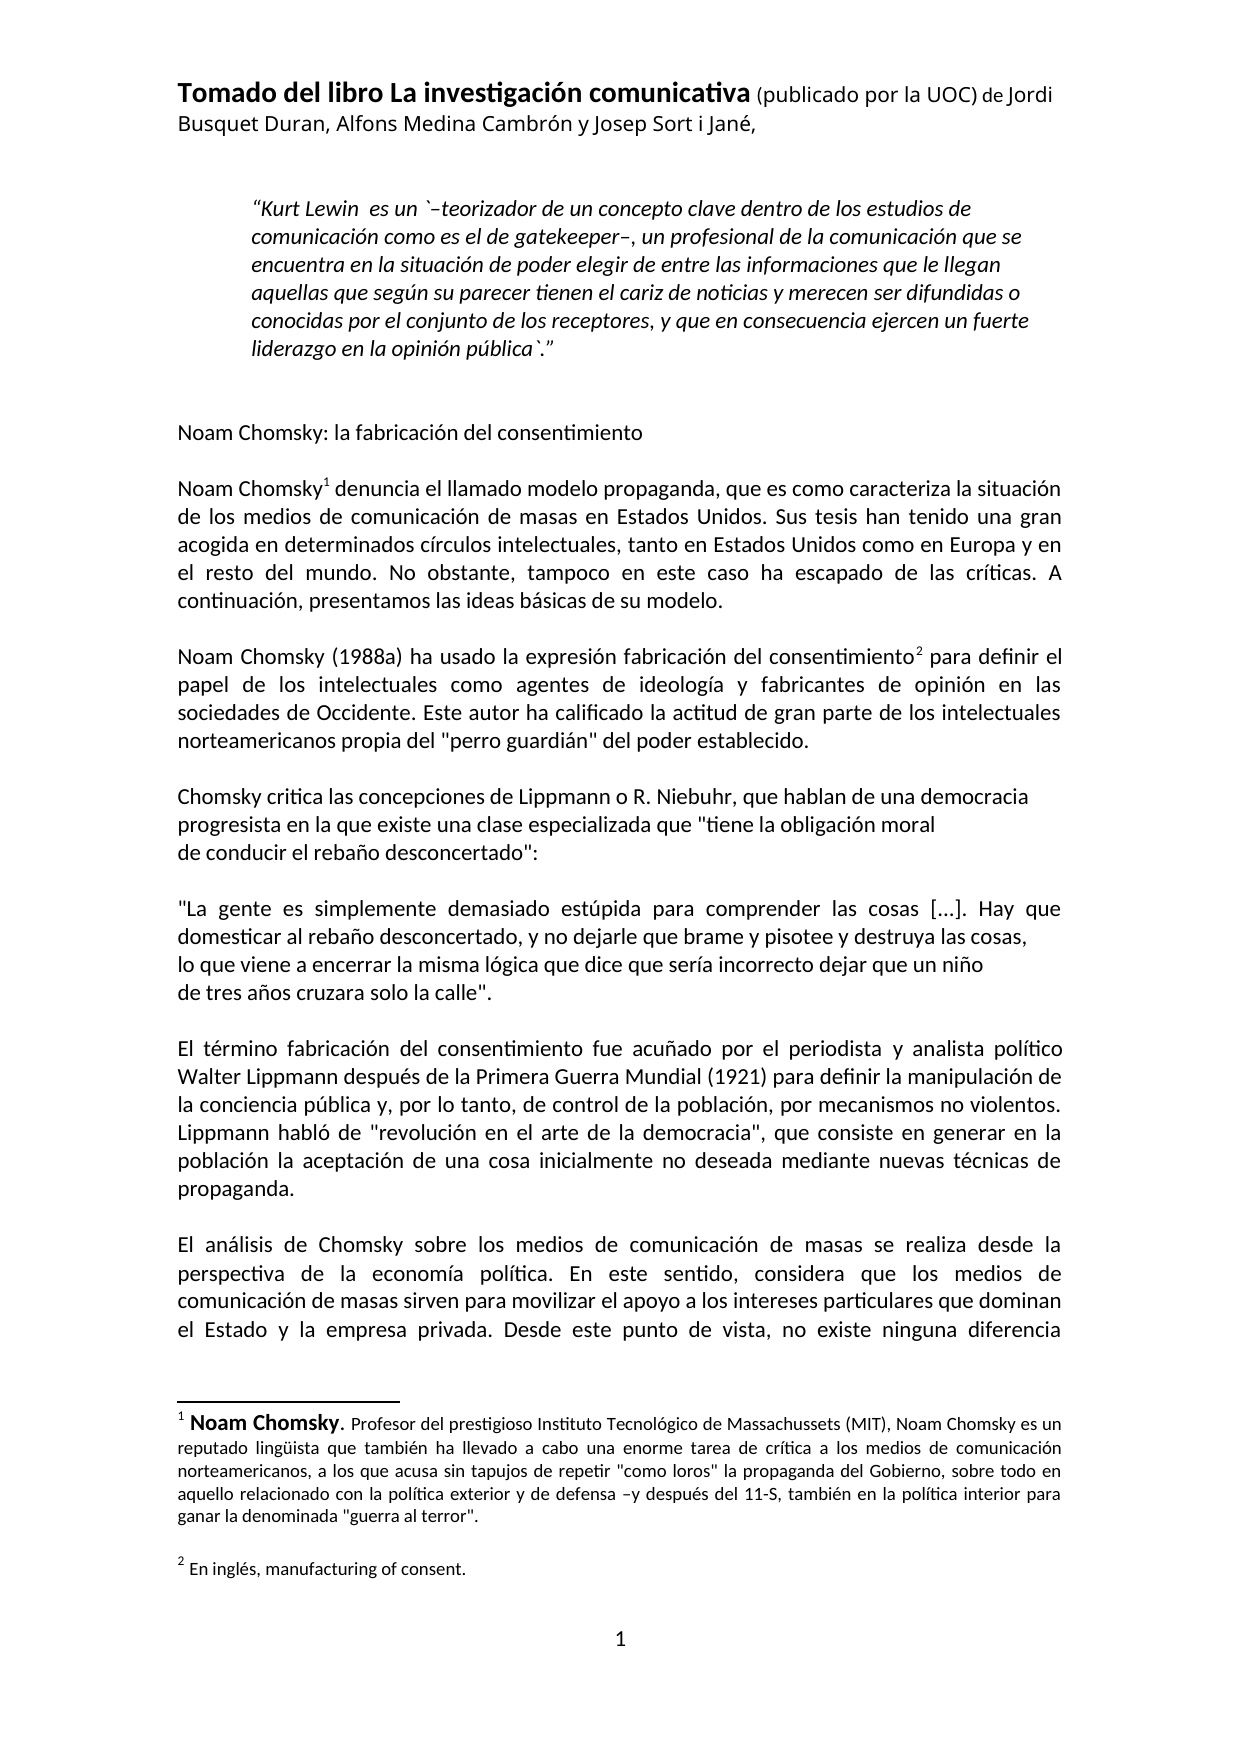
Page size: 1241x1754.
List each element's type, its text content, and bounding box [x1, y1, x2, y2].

text de tres años cruzara solo la calle". [177, 978, 1063, 1006]
text “Kurt Lewin es un `–teorizador de un concepto clave dentro de los estudios de comunicación como es el de gatekeeper–, un profesional de la comunicación que se encuentra en la situación de poder elegir de entre las informaciones que le llegan aquellas que según su parecer tienen el cariz de noticias y merecen ser difundidas o conocidas por el conjunto de los receptores, y que en consecuencia ejercen un fuerte liderazgo en la opinión pública`.” [251, 194, 1063, 362]
text El término fabricación del consentimiento fue acuñado por el periodista y analista político Walter Lippmann después de la Primera Guerra Mundial (1921) para definir la manipulación de la conciencia pública y, por lo tanto, de control de la población, por mecanismos no violentos. Lippmann habló de "revolución en el arte de la democracia", que consiste en generar en la población la aceptación de una cosa inicialmente no deseada mediante nuevas técnicas de propaganda. [177, 1034, 1063, 1203]
text "La gente es simplemente demasiado estúpida para comprender las cosas [...]. Hay que domesticar al rebaño desconcertado, y no dejarle que brame y pisotee y destruya las cosas, [177, 894, 1063, 950]
text Noam Chomsky denuncia el llamado modelo propaganda, que es como caracteriza la situación de los medios de comunicación de masas en Estados Unidos. Sus tesis han tenido una gran acogida en determinados círculos intelectuales, tanto en Estados Unidos como en Europa y en el resto del mundo. No obstante, tampoco en este caso ha escapado de las críticas. A continuación, presentamos las ideas básicas de su modelo. [177, 474, 1063, 614]
text Noam Chomsky: la fabricación del consentimiento [177, 418, 1063, 446]
text Chomsky critica las concepciones de Lippmann o R. Niebuhr, que hablan de una democracia [177, 782, 1063, 810]
text progresista en la que existe una clase especializada que "tiene la obligación moral [177, 810, 1063, 838]
text lo que viene a encerrar la misma lógica que dice que sería incorrecto dejar que un niño [177, 950, 1063, 978]
text Noam Chomsky (1988a) ha usado la expresión fabricación del consentimiento para definir el papel de los intelectuales como agentes de ideología y fabricantes de opinión en las sociedades de Occidente. Este autor ha calificado la actitud de gran parte de los intelectuales norteamericanos propia del "perro guardián" del poder establecido. [177, 642, 1063, 754]
text de conducir el rebaño desconcertado": [177, 838, 1063, 866]
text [177, 1231, 1063, 1343]
